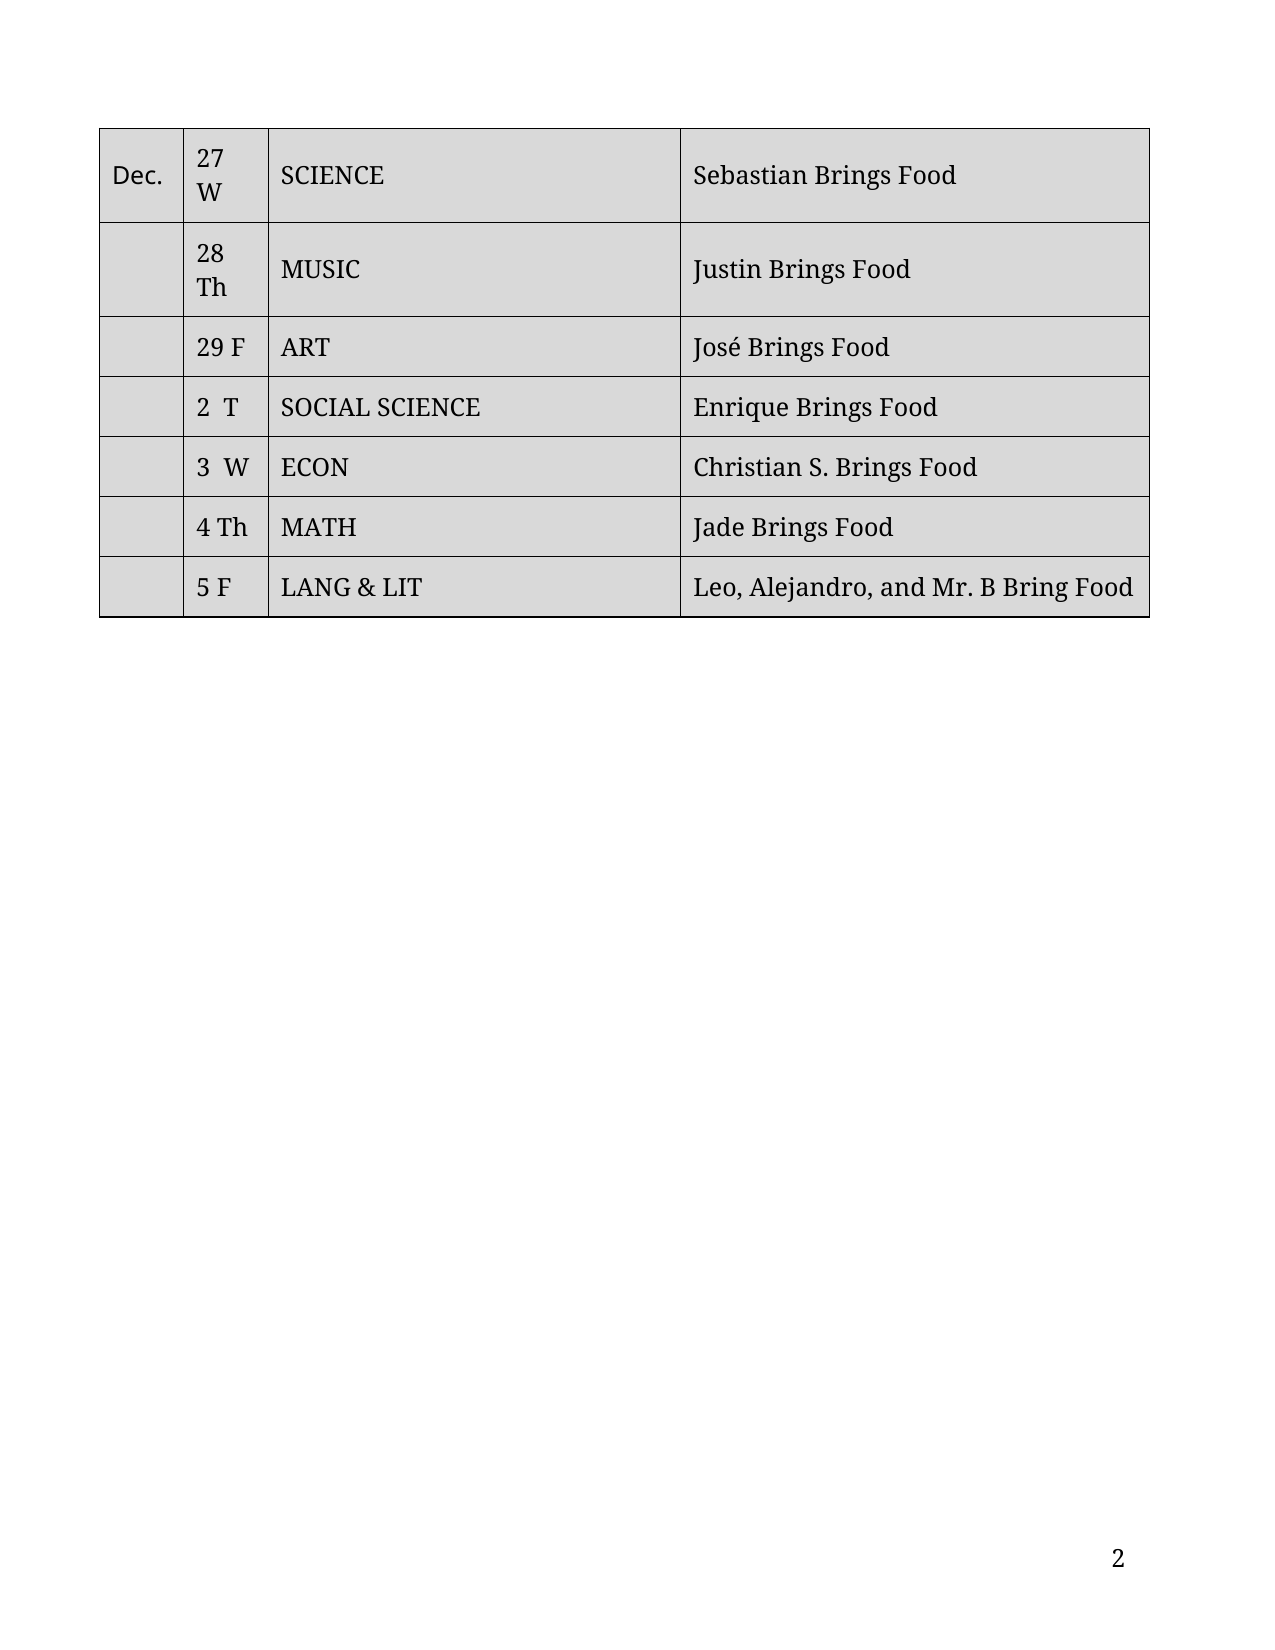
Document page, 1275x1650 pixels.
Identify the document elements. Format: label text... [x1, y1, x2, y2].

table_cell Enrique Brings Food [681, 377, 1149, 436]
table_cell [100, 497, 183, 556]
table_cell Christian S. Brings Food [681, 437, 1149, 496]
table_cell Justin Brings Food [681, 223, 1149, 316]
table_cell Leo, Alejandro, and Mr. B Bring Food [681, 557, 1149, 616]
table_cell Dec. [100, 129, 183, 222]
table_cell [100, 223, 183, 316]
table_cell Sebastian Brings Food [681, 129, 1149, 222]
table_cell 28 Th [184, 223, 268, 316]
table_cell 27 W [184, 129, 268, 222]
table_cell 4 Th [184, 497, 268, 556]
table_cell 3 W [184, 437, 268, 496]
table_cell SOCIAL SCIENCE [269, 377, 680, 436]
table_cell José Brings Food [681, 317, 1149, 376]
table_cell ART [269, 317, 680, 376]
table_cell [100, 377, 183, 436]
table_cell 5 F [184, 557, 268, 616]
table_cell [100, 317, 183, 376]
table_cell Jade Brings Food [681, 497, 1149, 556]
table_cell 2 T [184, 377, 268, 436]
table_cell [100, 557, 183, 616]
table_cell 29 F [184, 317, 268, 376]
table_cell ECON [269, 437, 680, 496]
table_cell LANG & LIT [269, 557, 680, 616]
table_cell MATH [269, 497, 680, 556]
table_cell SCIENCE [269, 129, 680, 222]
table_cell [100, 437, 183, 496]
table_cell MUSIC [269, 223, 680, 316]
